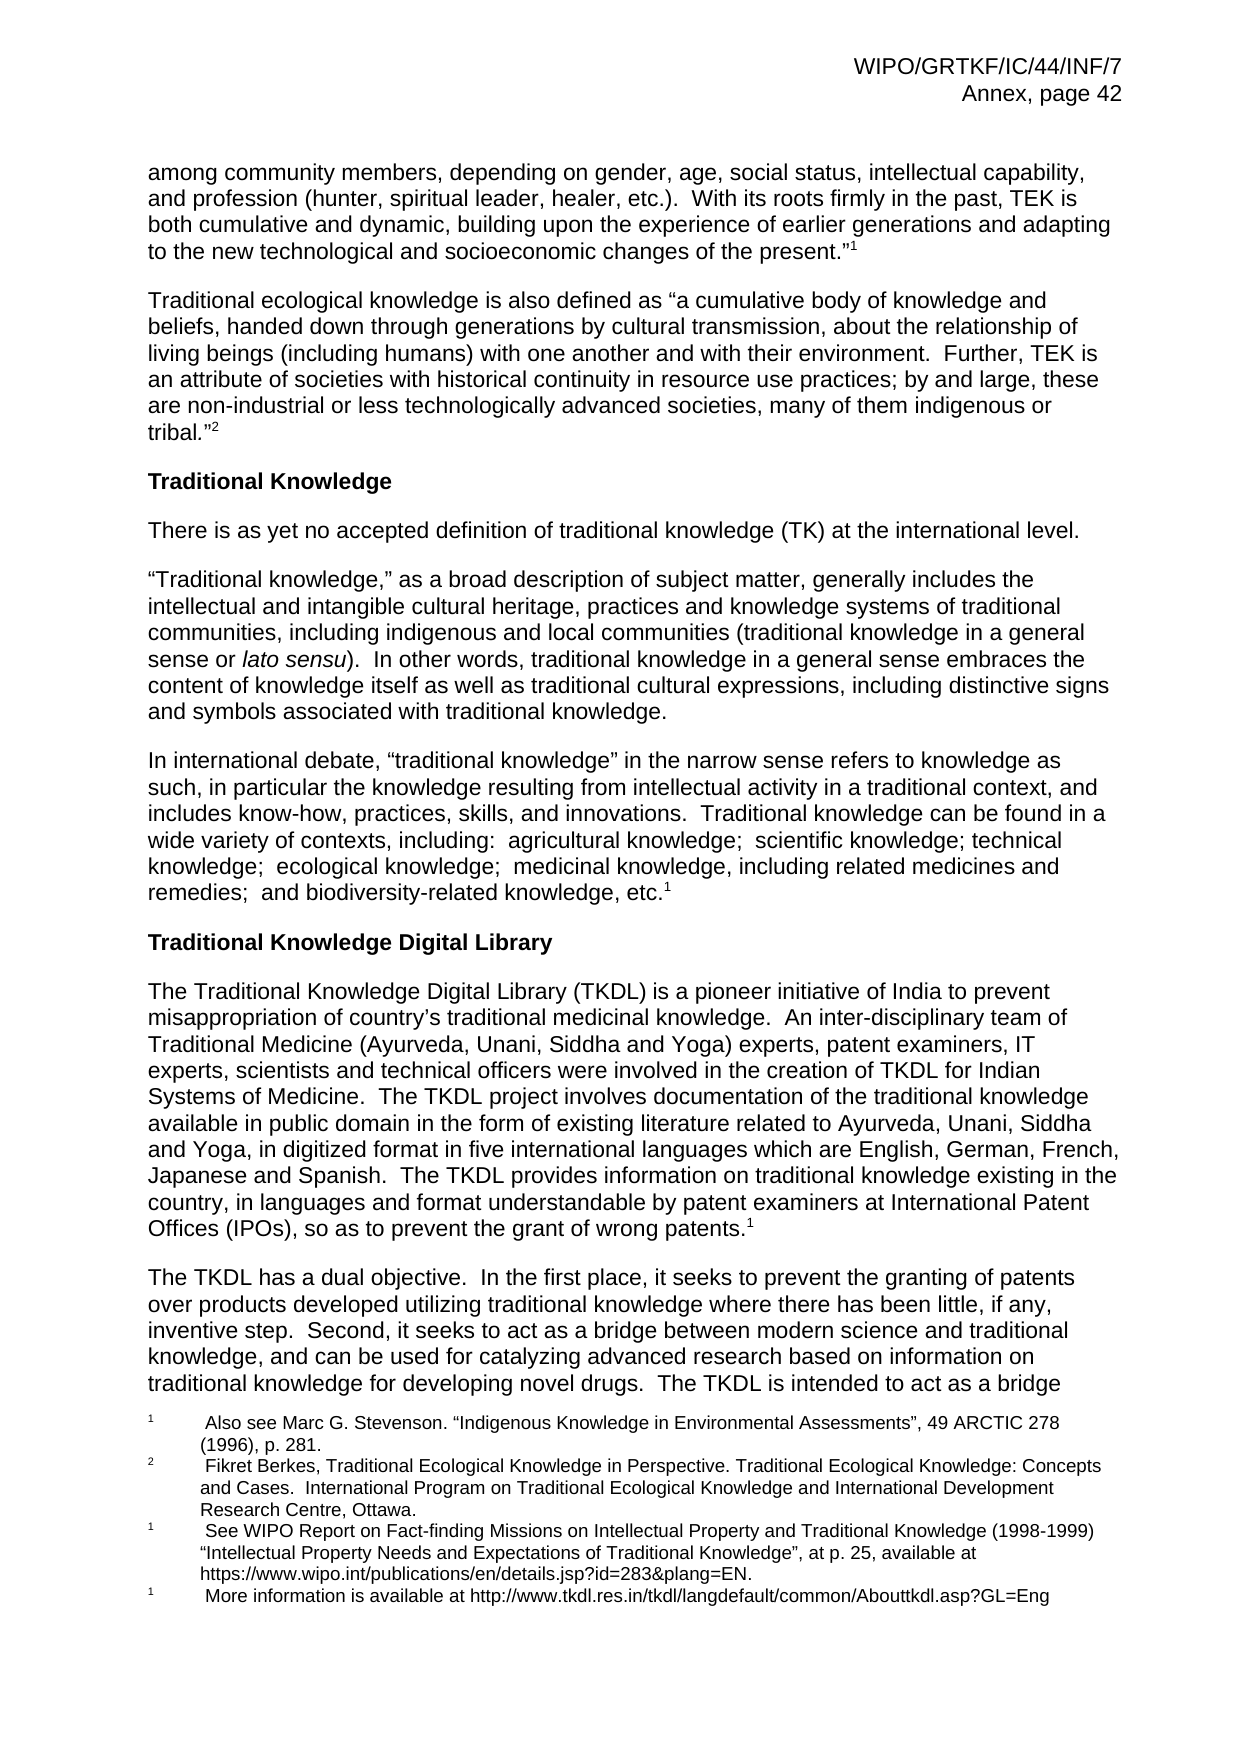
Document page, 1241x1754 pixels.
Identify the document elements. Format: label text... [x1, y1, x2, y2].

text There is as yet no accepted definition of traditional knowledge (TK) at the international level. [148, 517, 1122, 543]
subtitle Traditional Knowledge [148, 468, 1122, 494]
text “Traditional knowledge,” as a broad description of subject matter, generally includes the intellectual and intangible cultural heritage, practices and knowledge systems of traditional communities, including indigenous and local communities (traditional knowledge in a general sense or lato sensu). In other words, traditional knowledge in a general sense embraces the content of knowledge itself as well as traditional cultural expressions, including distinctive signs and symbols associated with traditional knowledge. [148, 566, 1122, 724]
text In international debate, “traditional knowledge” in the narrow sense refers to knowledge as such, in particular the knowledge resulting from intellectual activity in a traditional context, and includes know-how, practices, skills, and innovations. Traditional knowledge can be found in a wide variety of contexts, including: agricultural knowledge; scientific knowledge; technical knowledge; ecological knowledge; medicinal knowledge, including related medicines and remedies; and biodiversity-related knowledge, etc. [148, 747, 1122, 906]
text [148, 158, 1122, 264]
text Traditional ecological knowledge is also defined as “a cumulative body of knowledge and beliefs, handed down through generations by cultural transmission, about the relationship of living beings (including humans) with one another and with their environment. Further, TEK is an attribute of societies with historical continuity in resource use practices; by and large, these are non-industrial or less technologically advanced societies, many of them indigenous or tribal.” [148, 287, 1122, 445]
subtitle Traditional Knowledge Digital Library [148, 928, 1122, 955]
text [148, 1264, 1122, 1396]
text The Traditional Knowledge Digital Library (TKDL) is a pioneer initiative of India to prevent misappropriation of country’s traditional medicinal knowledge. An inter-disciplinary team of Traditional Medicine (Ayurveda, Unani, Siddha and Yoga) experts, patent examiners, IT experts, scientists and technical officers were involved in the creation of TKDL for Indian Systems of Medicine. The TKDL project involves documentation of the traditional knowledge available in public domain in the form of existing literature related to Ayurveda, Unani, Siddha and Yoga, in digitized format in five international languages which are English, German, French, Japanese and Spanish. The TKDL provides information on traditional knowledge existing in the country, in languages and format understandable by patent examiners at International Patent Offices (IPOs), so as to prevent the grant of wrong patents. [148, 978, 1122, 1241]
